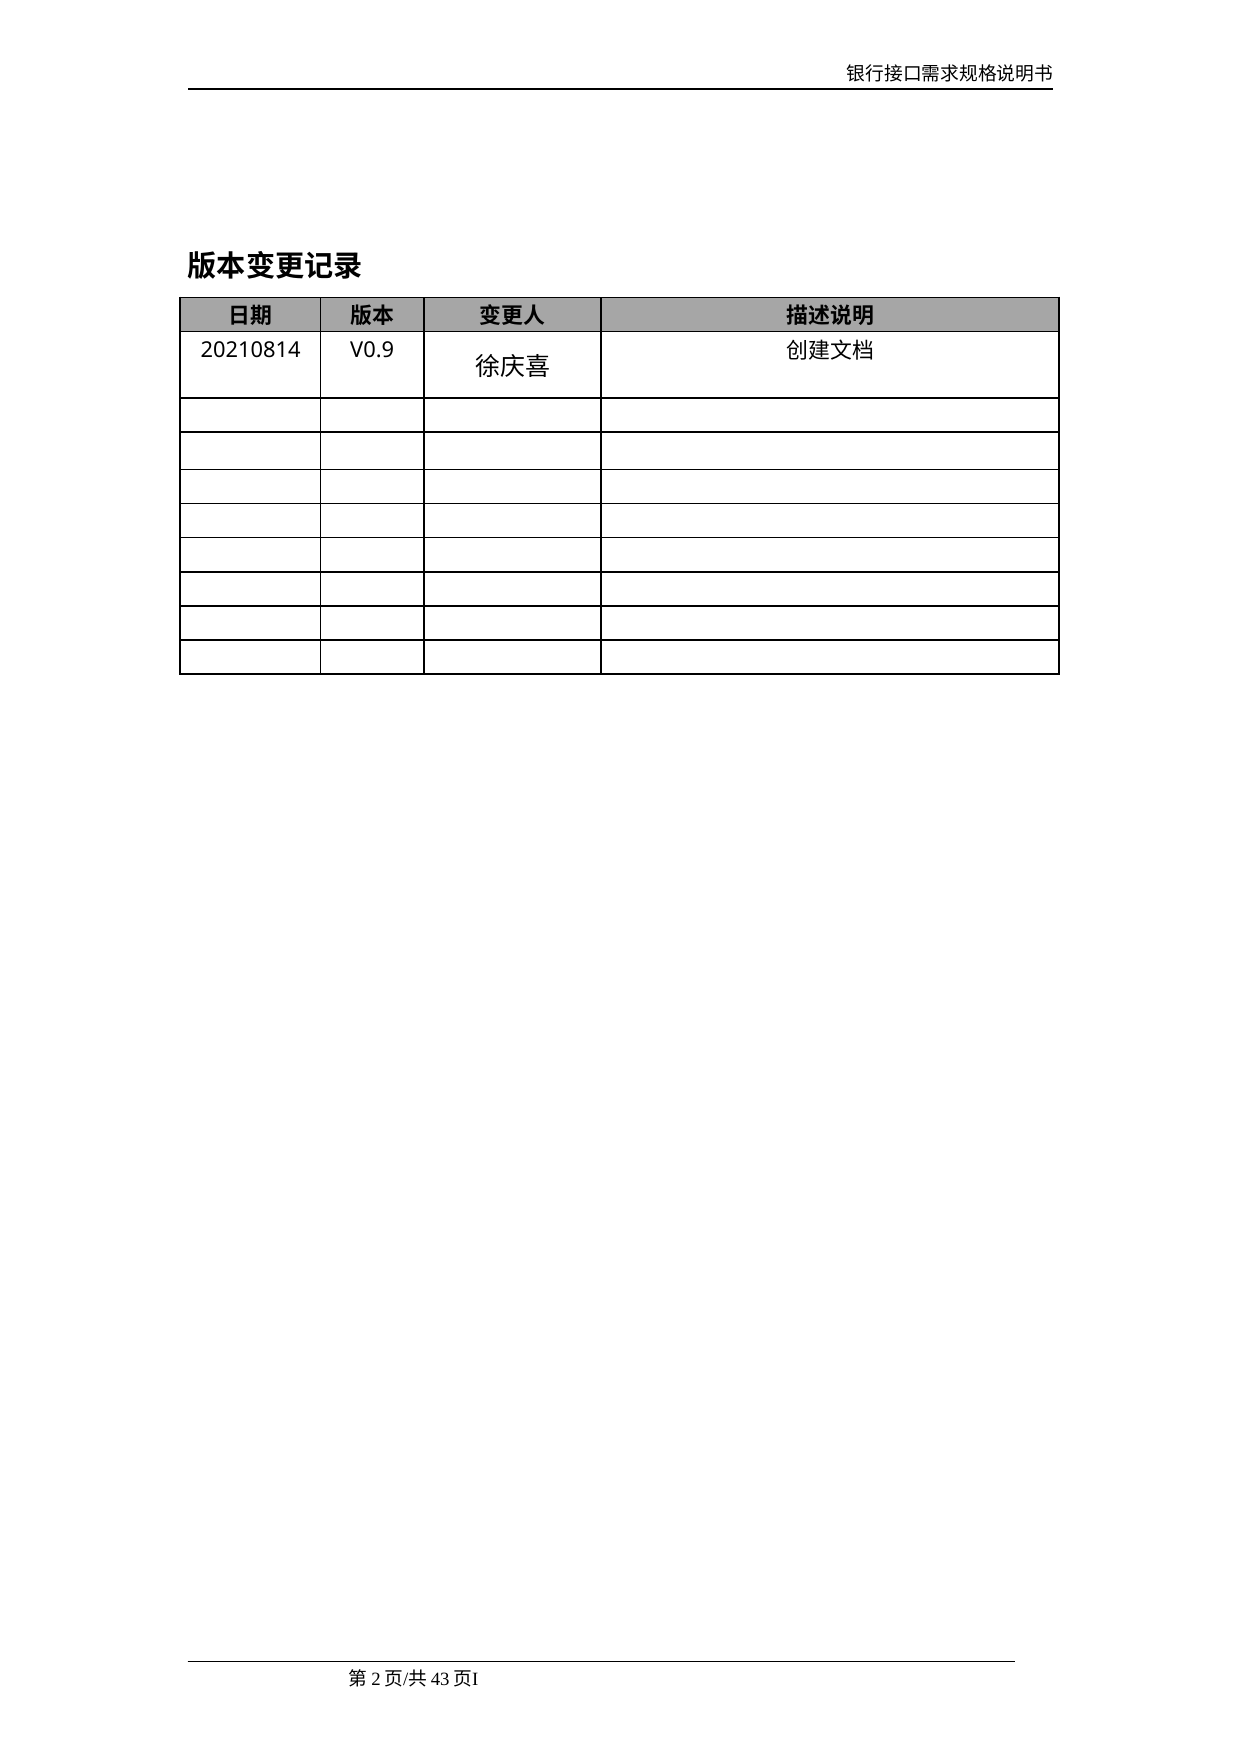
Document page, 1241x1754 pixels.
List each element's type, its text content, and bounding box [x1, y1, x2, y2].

table_cell [321, 504, 423, 537]
table_header 描述说明 [602, 298, 1058, 331]
table_cell [321, 399, 423, 431]
table_cell [181, 538, 320, 571]
table_header 版本 [321, 298, 423, 331]
table_cell [425, 399, 600, 431]
table_cell [321, 641, 423, 673]
table_cell [321, 607, 423, 639]
table_cell 徐庆喜 [425, 332, 600, 397]
text 版本变更记录 [187, 232, 1053, 297]
table_header 日期 [181, 298, 320, 331]
table_cell [425, 538, 600, 571]
table_header 变更人 [425, 298, 600, 331]
table_cell [181, 607, 320, 639]
table_cell [181, 433, 320, 468]
table_cell [181, 573, 320, 605]
table_cell 20210814 [181, 332, 320, 397]
table_cell [425, 470, 600, 503]
table_cell [602, 399, 1058, 431]
table_cell [321, 433, 423, 468]
table_cell [602, 504, 1058, 537]
table_cell [181, 470, 320, 503]
table_cell [602, 470, 1058, 503]
table_cell [425, 573, 600, 605]
table_cell [321, 573, 423, 605]
table_cell [181, 399, 320, 431]
table_cell [425, 433, 600, 468]
table_cell [602, 607, 1058, 639]
table_cell [181, 504, 320, 537]
table_cell [321, 470, 423, 503]
table_cell [602, 433, 1058, 468]
table_cell [425, 641, 600, 673]
table_cell [425, 607, 600, 639]
table_cell [181, 641, 320, 673]
table_cell [425, 504, 600, 537]
table_cell [602, 538, 1058, 571]
table_cell 创建文档 [602, 332, 1058, 397]
table_cell [602, 641, 1058, 673]
table_cell [602, 573, 1058, 605]
table_cell V0.9 [321, 332, 423, 397]
table_cell [321, 538, 423, 571]
